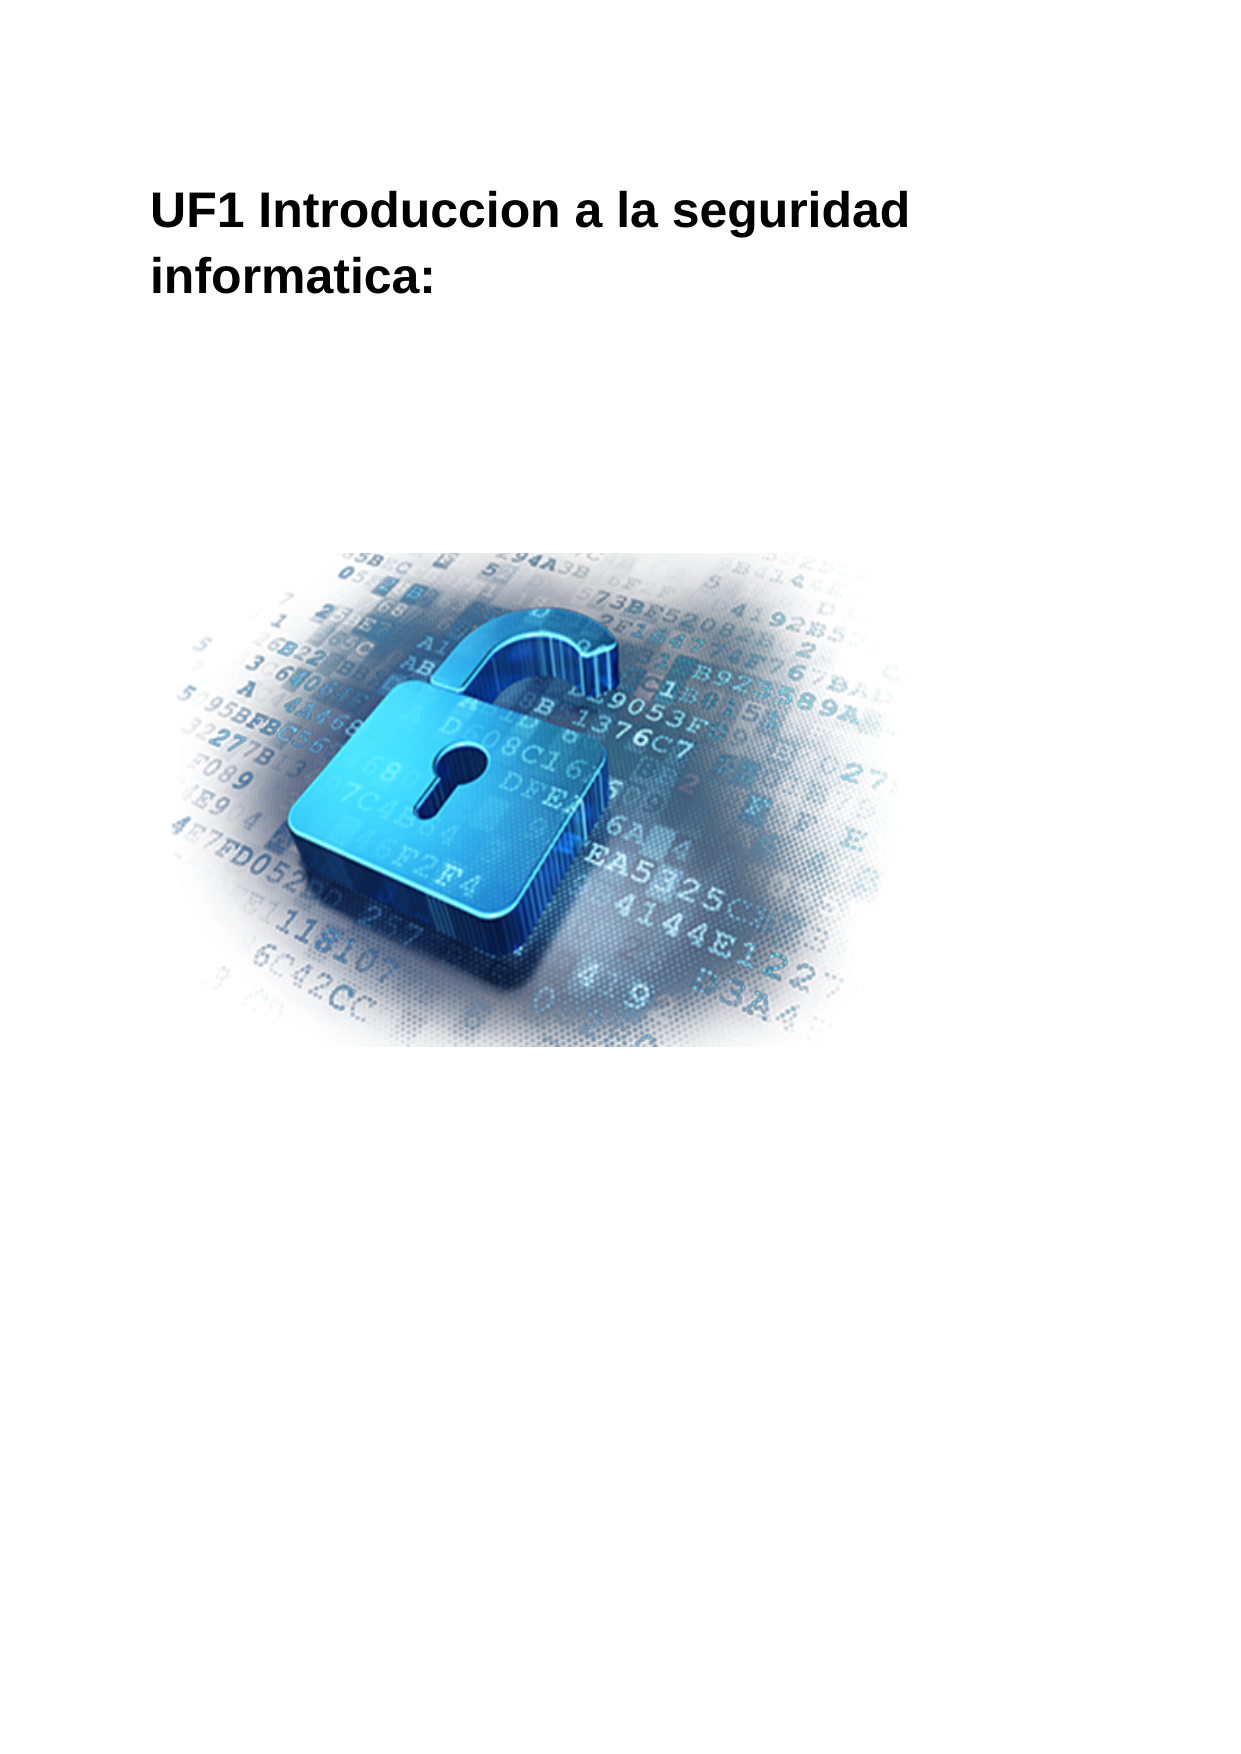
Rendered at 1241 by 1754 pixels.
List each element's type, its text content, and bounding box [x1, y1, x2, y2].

picture [150, 553, 1024, 1047]
text UF1 Introduccion a la seguridad informatica: [150, 180, 1090, 304]
